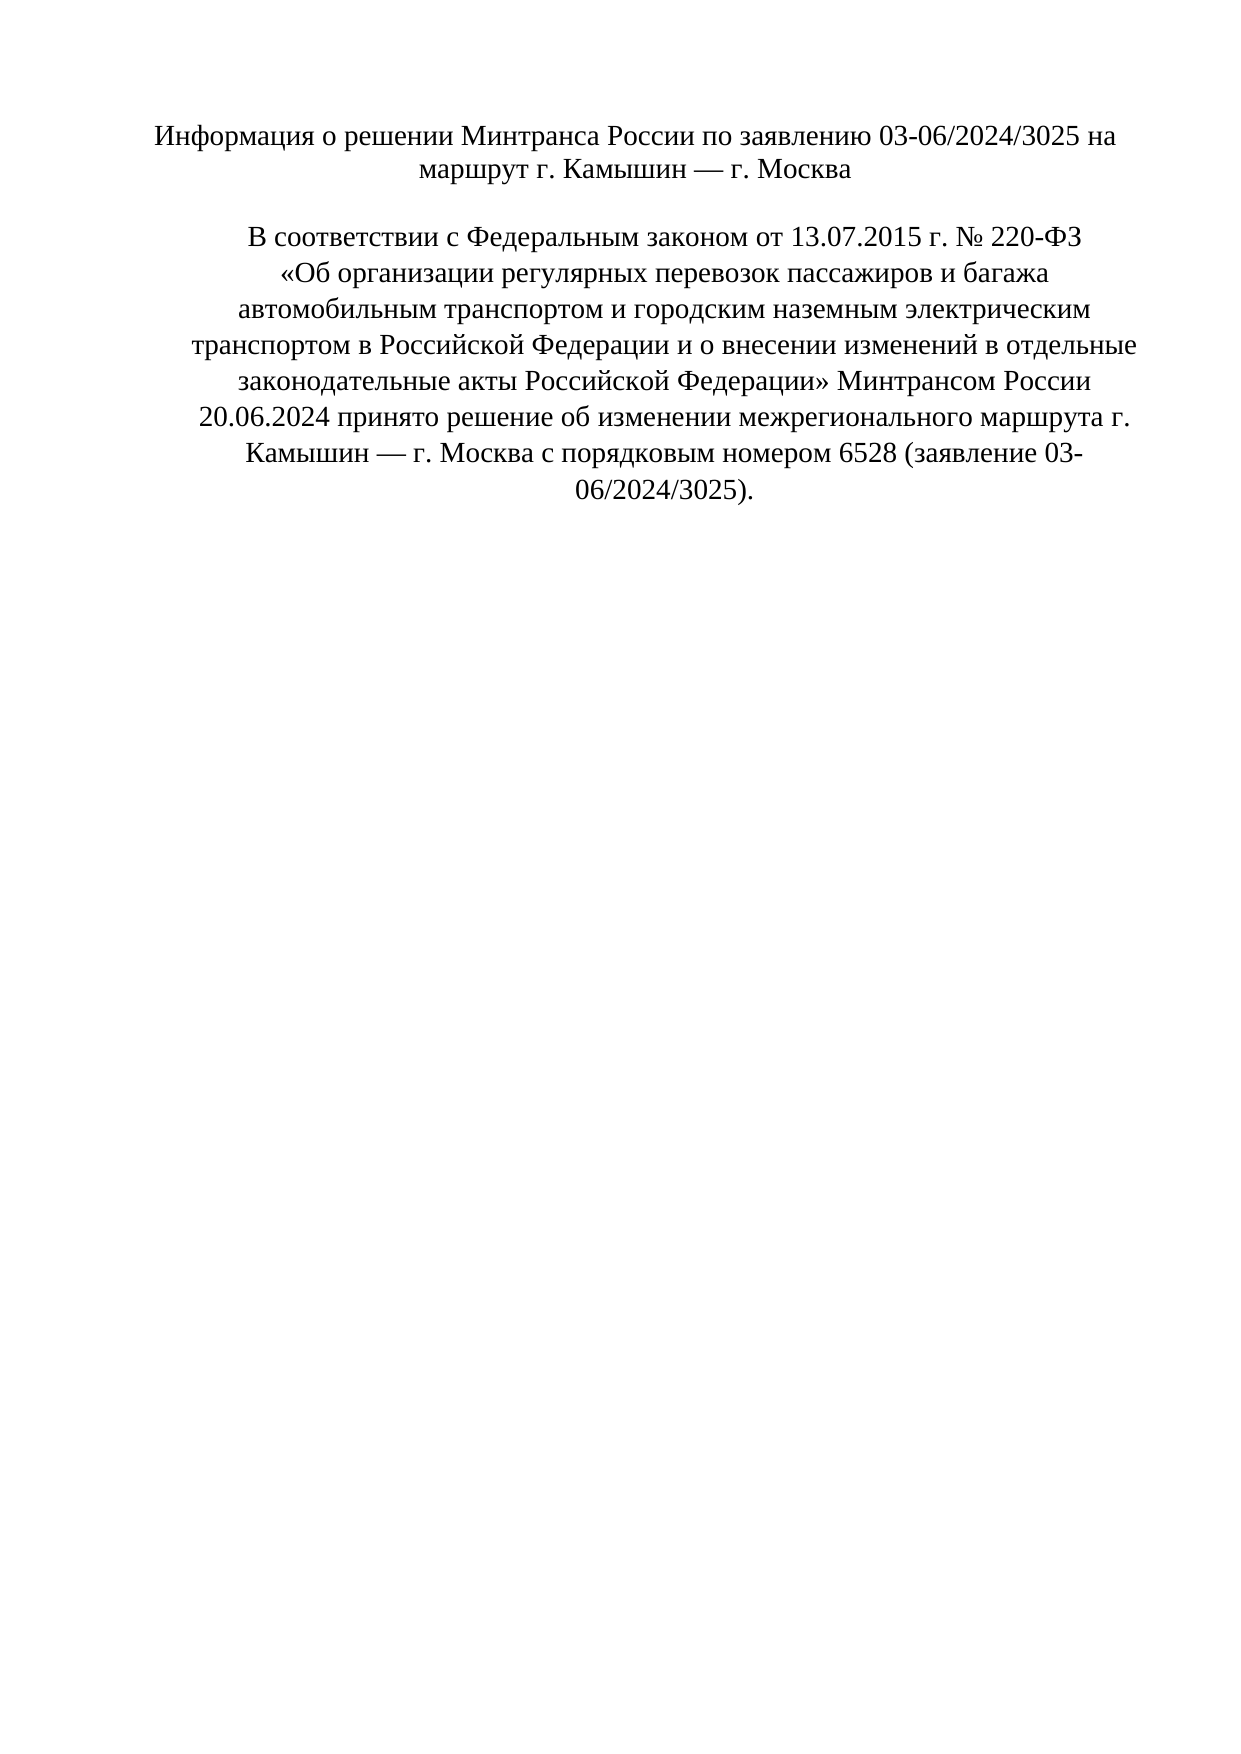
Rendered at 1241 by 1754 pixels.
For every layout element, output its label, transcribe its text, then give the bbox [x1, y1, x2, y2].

text Информация о решении Минтранса России по заявлению 03-06/2024/3025 на маршрут г. Камышин — г. Москва [118, 118, 1152, 185]
text В соответствии с Федеральным законом от 13.07.2015 г. № 220-ФЗ «Об организации регулярных перевозок пассажиров и багажа автомобильным транспортом и городским наземным электрическим транспортом в Российской Федерации и о внесении изменений в отдельные законодательные акты Российской Федерации» Минтрансом России 20.06.2024 принято решение об изменении межрегионального маршрута г. Камышин — г. Москва с порядковым номером 6528 (заявление 03-06/2024/3025). [177, 219, 1152, 505]
